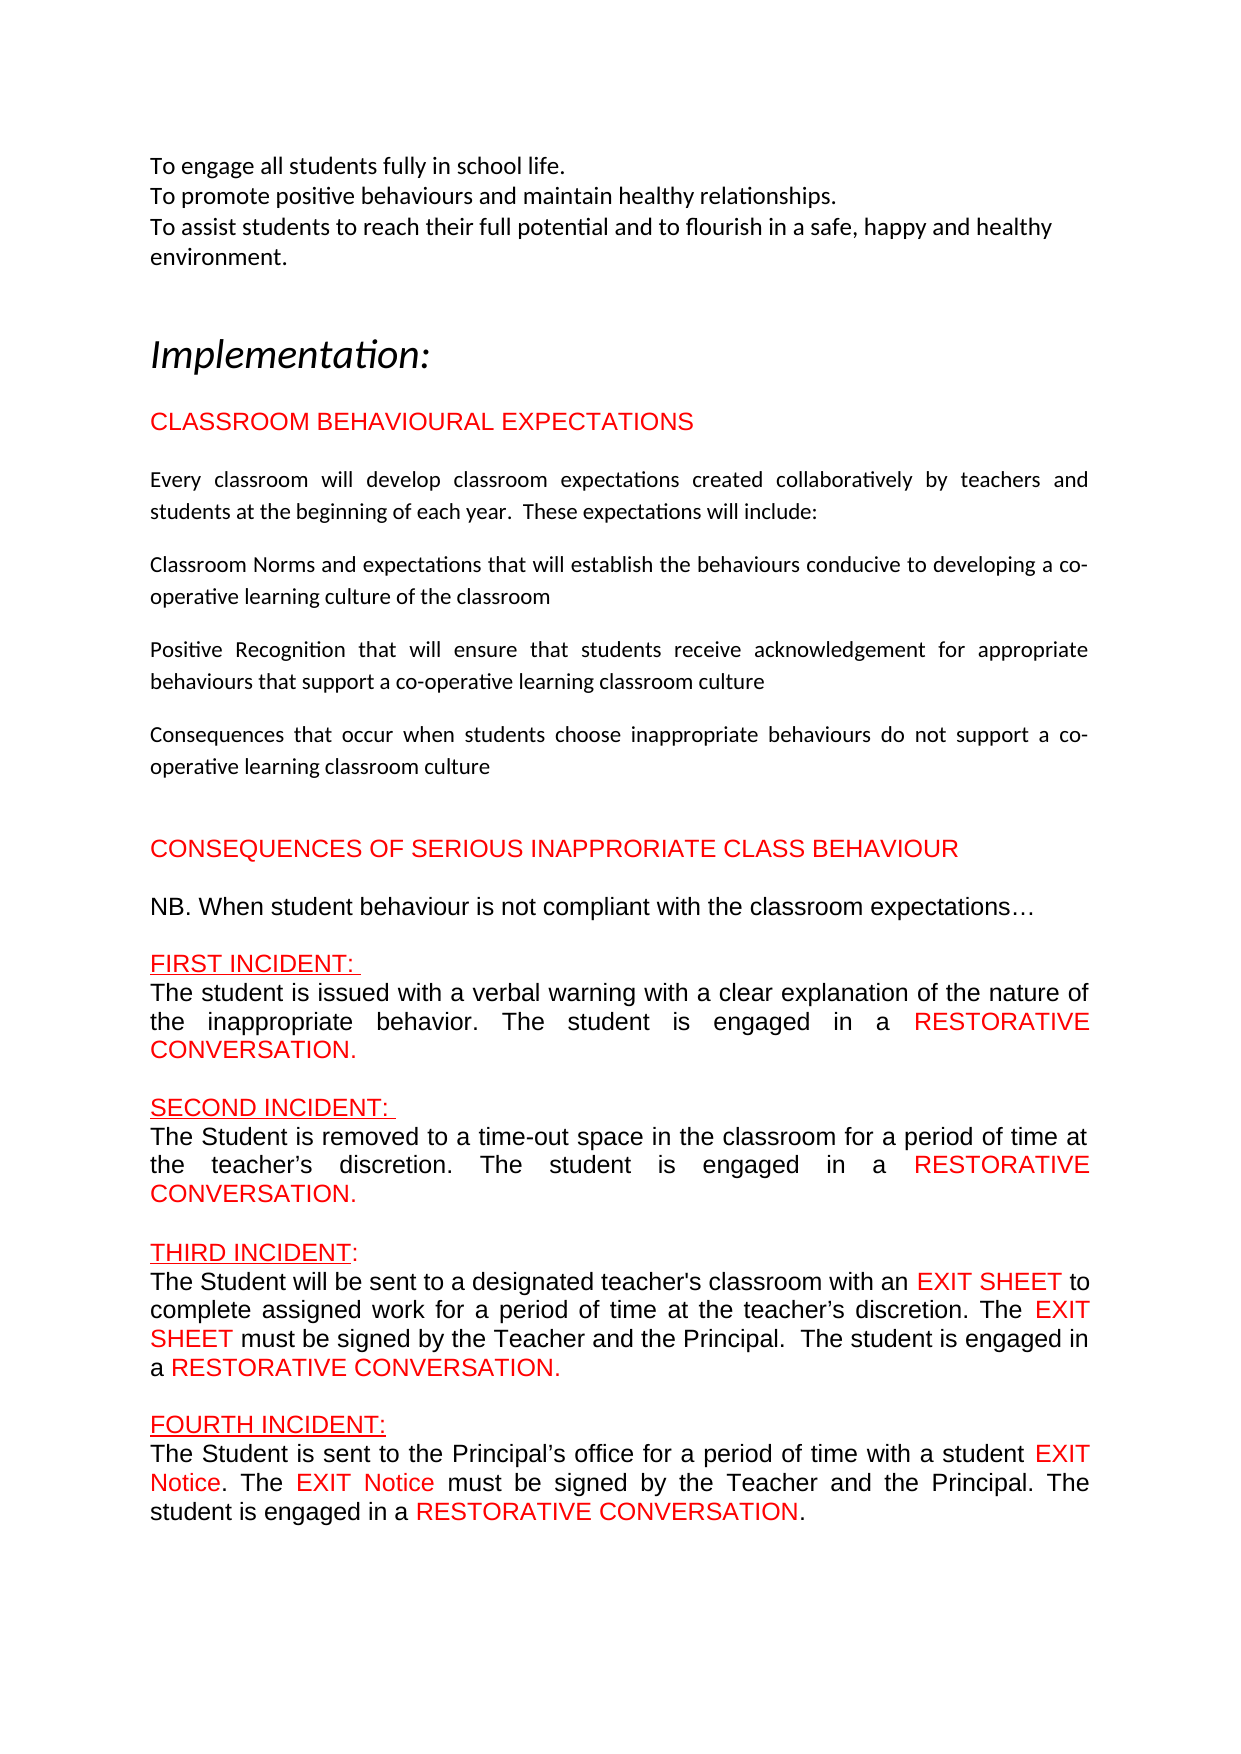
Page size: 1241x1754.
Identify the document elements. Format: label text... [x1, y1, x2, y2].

subtitle The Student is removed to a time-out space in the classroom for a period of time at the teacher’s discretion. The student is engaged in a RESTORATIVE CONVERSATION. [150, 1122, 1090, 1208]
text Classroom Norms and expectations that will establish the behaviours conducive to developing a co-operative learning culture of the classroom [150, 550, 1090, 610]
subtitle FOURTH INCIDENT: [150, 1410, 1090, 1439]
subtitle The Student will be sent to a designated teacher's classroom with an EXIT SHEET to complete assigned work for a period of time at the teacher’s discretion. The EXIT SHEET must be signed by the Teacher and the Principal. The student is engaged in a RESTORATIVE CONVERSATION. [150, 1267, 1090, 1382]
text Consequences that occur when students choose inappropriate behaviours do not support a co-operative learning classroom culture [150, 720, 1090, 781]
subtitle NB. When student behaviour is not compliant with the classroom expectations… [150, 892, 1090, 921]
text Implementation: [150, 328, 1090, 379]
text To assist students to reach their full potential and to flourish in a safe, happy and healthy environment. [150, 211, 1090, 272]
subtitle THIRD INCIDENT: [150, 1238, 1090, 1267]
subtitle FIRST INCIDENT: [150, 949, 1090, 978]
text To engage all students fully in school life. [150, 150, 1090, 181]
subtitle CONSEQUENCES OF SERIOUS INAPPRORIATE CLASS BEHAVIOUR [150, 834, 1090, 863]
subtitle The Student is sent to the Principal’s office for a period of time with a student EXIT Notice. The EXIT Notice must be signed by the Teacher and the Principal. The student is engaged in a RESTORATIVE CONVERSATION. [150, 1439, 1090, 1525]
subtitle The student is issued with a verbal warning with a clear explanation of the nature of the inappropriate behavior. The student is engaged in a RESTORATIVE CONVERSATION. [150, 978, 1090, 1064]
subtitle CLASSROOM BEHAVIOURAL EXPECTATIONS [150, 407, 1090, 436]
subtitle SECOND INCIDENT: [150, 1093, 1090, 1122]
text To promote positive behaviours and maintain healthy relationships. [150, 181, 1090, 211]
text Positive Recognition that will ensure that students receive acknowledgement for appropriate behaviours that support a co-operative learning classroom culture [150, 635, 1090, 695]
text Every classroom will develop classroom expectations created collaboratively by teachers and students at the beginning of each year. These expectations will include: [150, 465, 1090, 525]
